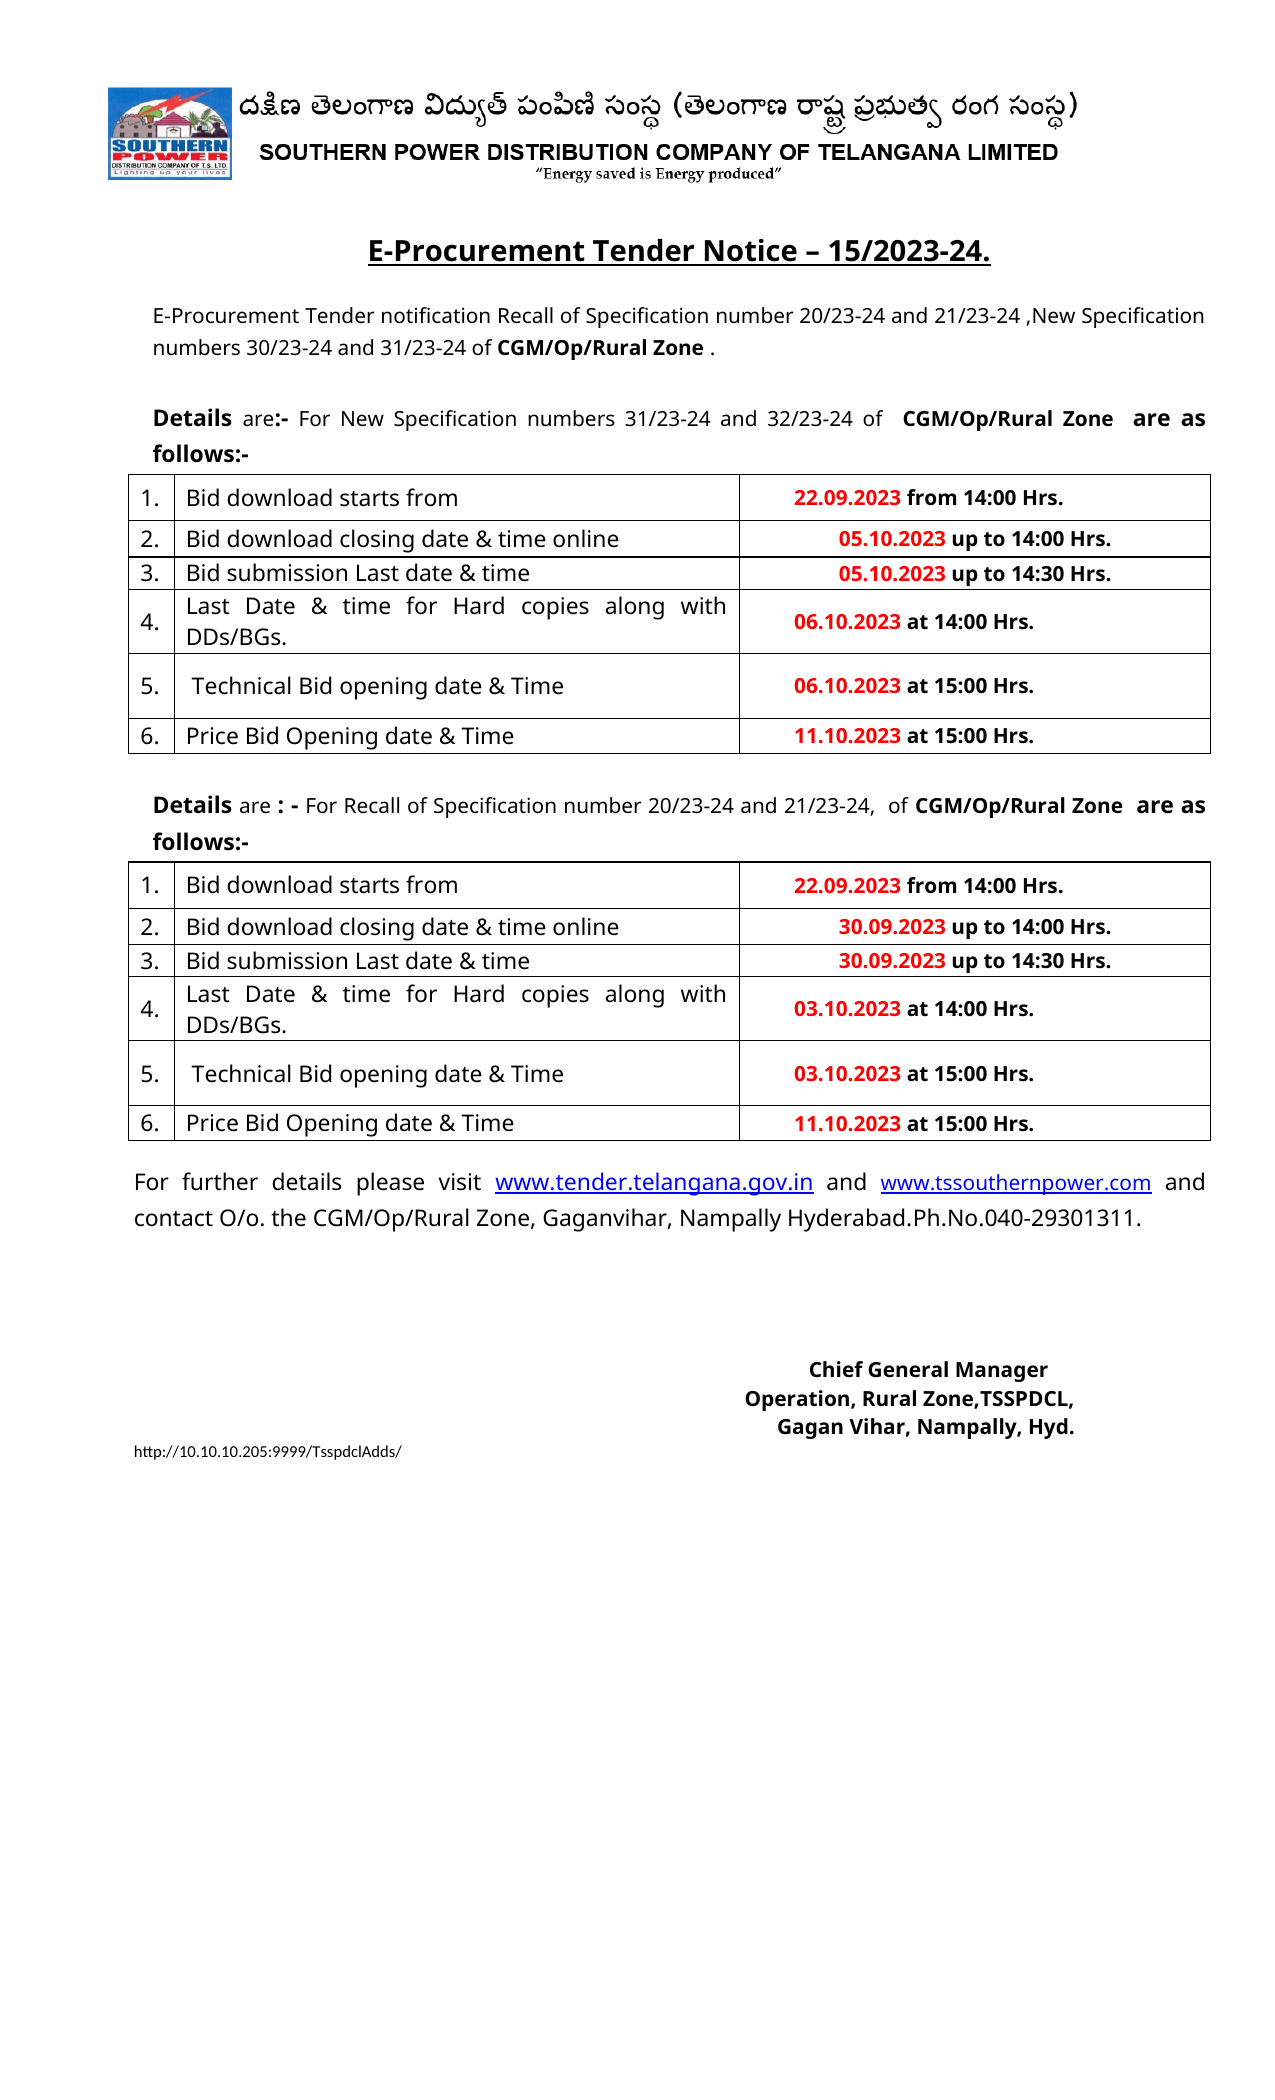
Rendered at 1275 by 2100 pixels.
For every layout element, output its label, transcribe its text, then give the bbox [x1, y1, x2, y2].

table_cell 11.10.2023 at 15:00 Hrs. [740, 719, 1210, 752]
table_cell 2. [129, 521, 174, 556]
text E-Procurement Tender notification Recall of Specification number 20/23-24 and 21/23-24 ,New Specification numbers 30/23-24 and 31/23-24 of CGM/Op/Rural Zone . [152, 301, 1206, 362]
table_cell 30.09.2023 up to 14:00 Hrs. [740, 909, 1210, 944]
table_header 22.09.2023 from 14:00 Hrs. [740, 863, 1210, 908]
table_cell 6. [129, 1106, 174, 1140]
table_cell 3. [129, 945, 174, 976]
table_header 1. [129, 863, 174, 908]
text Details are : - For Recall of Specification number 20/23-24 and 21/23-24, of CGM/Op/Rural Zone are as follows:- [152, 789, 1206, 857]
text Details are:- For New Specification numbers 31/23-24 and 32/23-24 of CGM/Op/Rural Zone are as follows:- [152, 402, 1206, 469]
table_cell 5. [129, 654, 174, 717]
table_cell 03.10.2023 at 14:00 Hrs. [740, 977, 1210, 1040]
text http://10.10.10.205:9999/TsspdclAdds/ [133, 1441, 1206, 1461]
table_cell 11.10.2023 at 15:00 Hrs. [740, 1106, 1210, 1140]
table_cell Price Bid Opening date & Time [175, 719, 739, 752]
table_cell 4. [129, 590, 174, 653]
table_cell 6. [129, 719, 174, 752]
text Chief General Manager [733, 1356, 1206, 1384]
table_cell 06.10.2023 at 15:00 Hrs. [740, 654, 1210, 717]
table_cell 05.10.2023 up to 14:00 Hrs. [740, 521, 1210, 556]
picture [105, 84, 1081, 186]
table_cell 05.10.2023 up to 14:30 Hrs. [740, 558, 1210, 589]
text For further details please visit www.tender.telangana.gov.in and www.tssouthernpower.com and contact O/o. the CGM/Op/Rural Zone, Gaganvihar, Nampally Hyderabad.Ph.No.040-29301311. [133, 1166, 1206, 1269]
table_cell Technical Bid opening date & Time [175, 654, 739, 717]
table_cell 03.10.2023 at 15:00 Hrs. [740, 1041, 1210, 1105]
table_cell 4. [129, 977, 174, 1040]
table_cell Bid download closing date & time online [175, 909, 739, 944]
table_cell 06.10.2023 at 14:00 Hrs. [740, 590, 1210, 653]
table_header 22.09.2023 from 14:00 Hrs. [740, 475, 1210, 520]
table_cell Last Date & time for Hard copies along with DDs/BGs. [175, 977, 739, 1040]
table_header 1. [129, 475, 174, 520]
table_cell 2. [129, 909, 174, 944]
table_cell 30.09.2023 up to 14:30 Hrs. [740, 945, 1210, 976]
text Operation, Rural Zone,TSSPDCL, [658, 1384, 1206, 1412]
table_cell Price Bid Opening date & Time [175, 1106, 739, 1140]
table_cell Bid download closing date & time online [175, 521, 739, 556]
table_header Bid download starts from [175, 475, 739, 520]
table_cell 5. [129, 1041, 174, 1105]
table_cell Bid submission Last date & time [175, 945, 739, 976]
table_cell Technical Bid opening date & Time [175, 1041, 739, 1105]
table_header Bid download starts from [175, 863, 739, 908]
table_cell Last Date & time for Hard copies along with DDs/BGs. [175, 590, 739, 653]
table_cell 3. [129, 558, 174, 589]
table_cell Bid submission Last date & time [175, 558, 739, 589]
text Gagan Vihar, Nampally, Hyd. [733, 1412, 1206, 1441]
text E-Procurement Tender Notice – 15/2023-24. [152, 230, 1206, 270]
